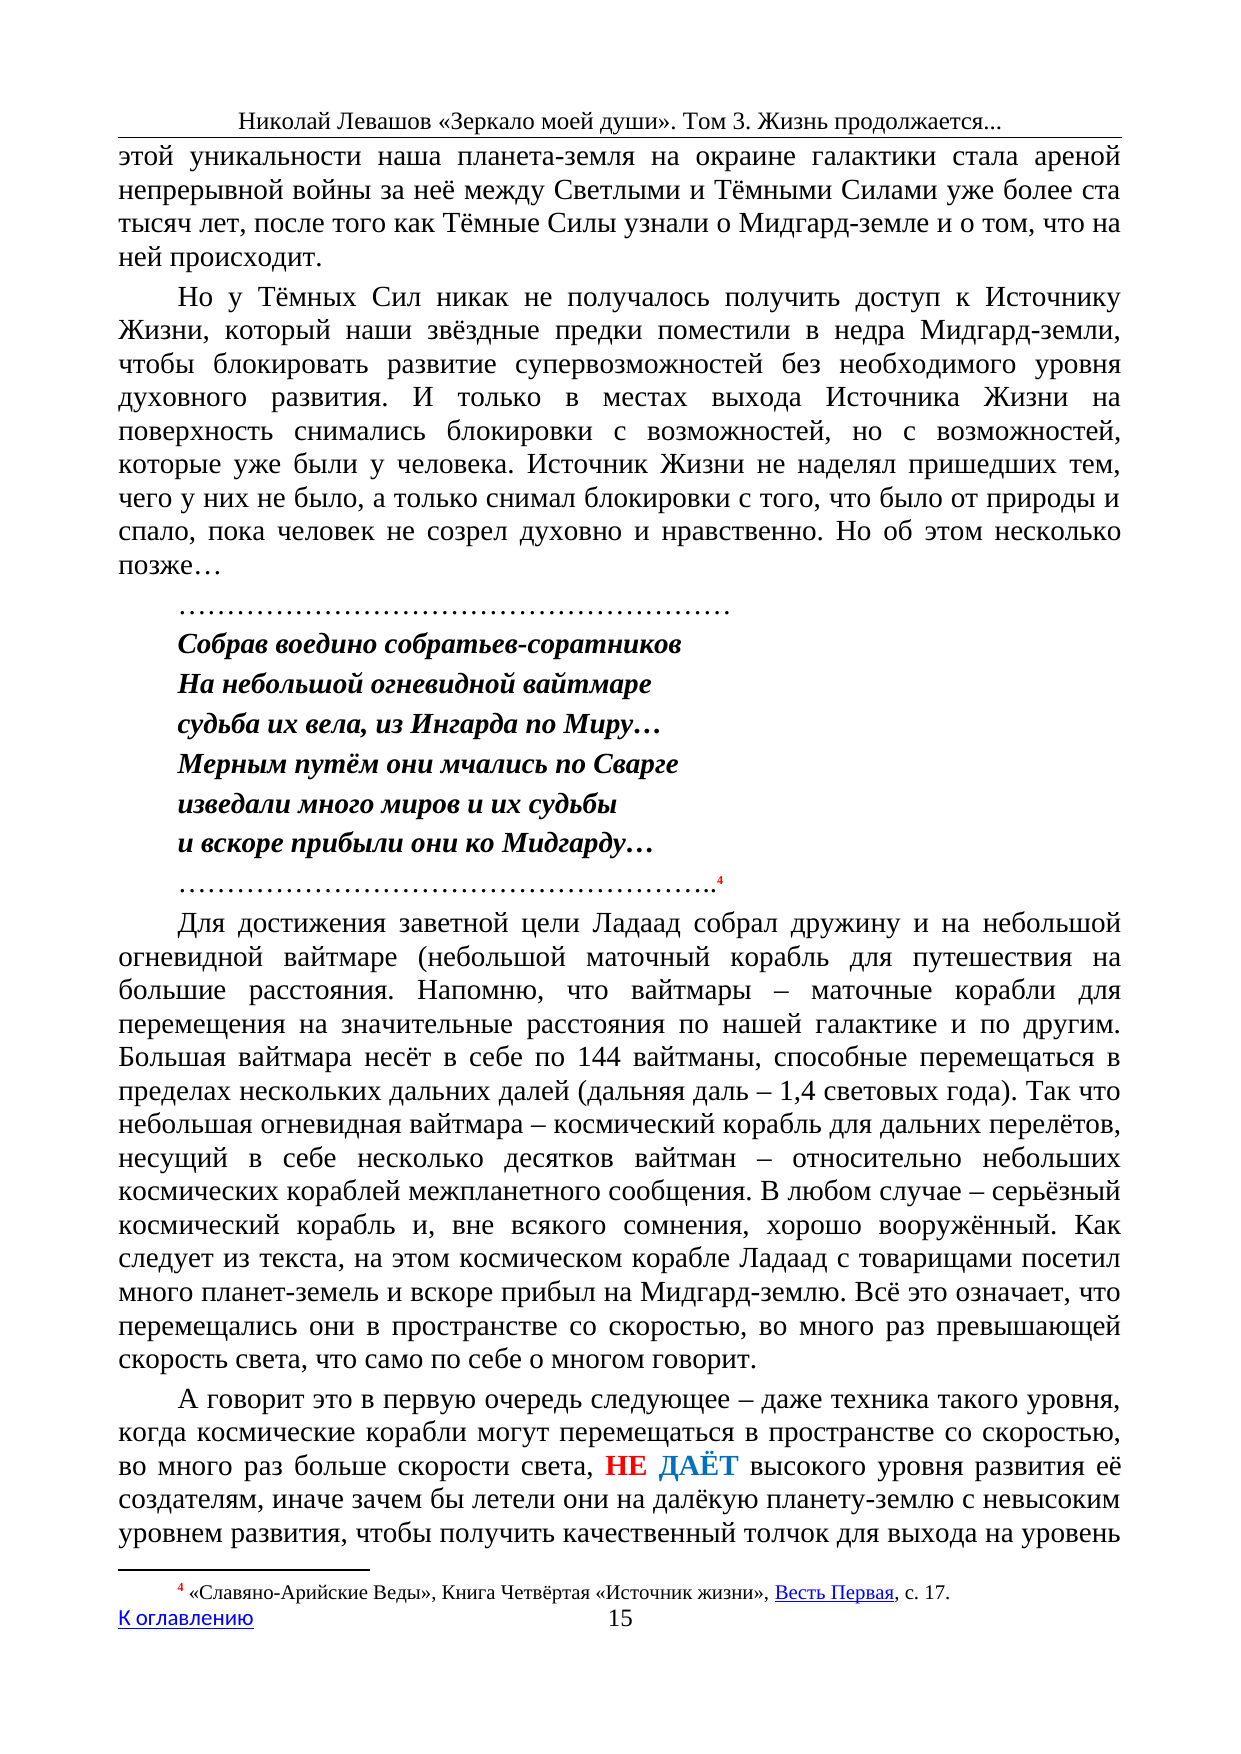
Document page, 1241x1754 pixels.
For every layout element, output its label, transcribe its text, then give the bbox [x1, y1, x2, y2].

text Собрав воедино собратьев-соратников [118, 627, 1122, 660]
text судьба их вела, из Ингарда по Миру… [118, 706, 1122, 740]
text изведали много миров и их судьбы [118, 786, 1122, 819]
text ……………………………………………….. [118, 865, 1122, 899]
text Мерным путём они мчались по Сварге [118, 746, 1122, 779]
text Для достижения заветной цели Ладаад собрал дружину и на небольшой огневидной вайтмаре (небольшой маточный корабль для путешествия на большие расстояния. Напомню, что вайтмары – маточные корабли для перемещения на значительные расстояния по нашей галактике и по другим. Большая вайтмара несёт в себе по 144 вайтманы, способные перемещаться в пределах нескольких дальних далей (дальняя даль – 1,4 световых года). Так что небольшая огневидная вайтмара – космический корабль для дальних перелётов, несущий в себе несколько десятков вайтман – относительно небольших космических кораблей межпланетного сообщения. В любом случае – серьёзный космический корабль и, вне всякого сомнения, хорошо вооружённый. Как следует из текста, на этом космическом корабле Ладаад с товарищами посетил много планет-земель и вскоре прибыл на Мидгард-землю. Всё это означает, что перемещались они в пространстве со скоростью, во много раз превышающей скорость света, что само по себе о многом говорит. [118, 905, 1122, 1375]
text и вскоре прибыли они ко Мидгарду… [118, 826, 1122, 859]
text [118, 138, 1122, 272]
text Но у Тёмных Сил никак не получалось получить доступ к Источнику Жизни, который наши звёздные предки поместили в недра Мидгард-земли, чтобы блокировать развитие супервозможностей без необходимого уровня духовного развития. И только в местах выхода Источника Жизни на поверхность снимались блокировки с возможностей, но с возможностей, которые уже были у человека. Источник Жизни не наделял пришедших тем, чего у них не было, а только снимал блокировки с того, что было от природы и спало, пока человек не созрел духовно и нравственно. Но об этом несколько позже… [118, 279, 1122, 581]
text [118, 1381, 1122, 1549]
text На небольшой огневидной вайтмаре [118, 666, 1122, 700]
text ………………………………………………… [118, 587, 1122, 620]
